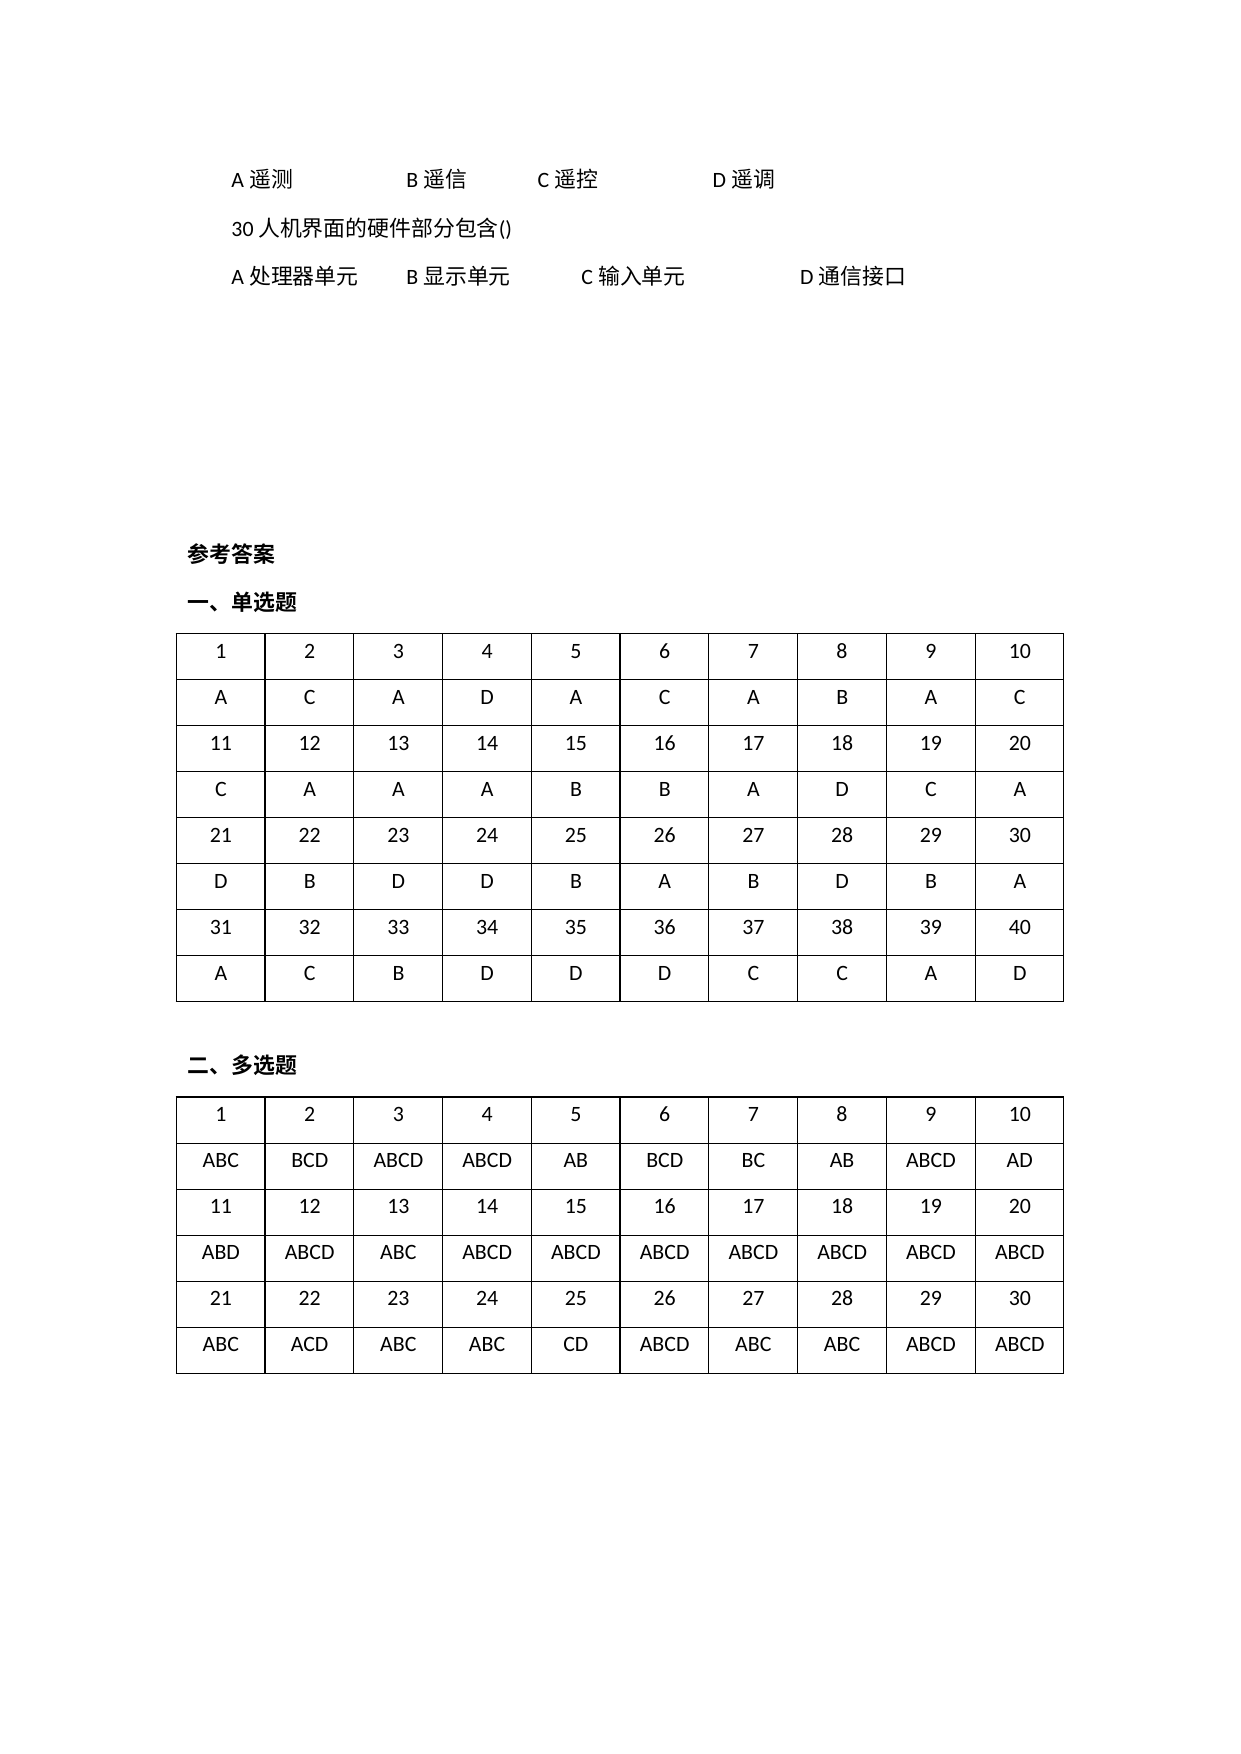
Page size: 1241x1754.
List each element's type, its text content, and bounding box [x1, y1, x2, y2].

table_cell A [887, 956, 975, 1001]
table_header 3 [354, 1098, 442, 1142]
table_cell D [798, 864, 886, 909]
table_cell A [976, 864, 1063, 909]
table_cell D [443, 680, 531, 725]
table_cell A [709, 772, 797, 817]
table_cell A [354, 680, 442, 725]
table_cell 21 [177, 818, 264, 863]
table_cell 19 [887, 726, 975, 771]
table_cell A [443, 772, 531, 817]
table_header 8 [798, 634, 886, 679]
table_cell 32 [266, 910, 353, 955]
table_header 8 [798, 1098, 886, 1142]
table_cell B [709, 864, 797, 909]
table_cell A [709, 680, 797, 725]
table_cell D [354, 864, 442, 909]
table_cell C [266, 680, 353, 725]
table_cell A [976, 772, 1063, 817]
table_cell 28 [798, 1282, 886, 1327]
text A 处理器单元 B 显示单元 C 输入单元 D 通信接口 [187, 259, 1053, 291]
table_cell BCD [621, 1144, 708, 1188]
table_cell 17 [709, 726, 797, 771]
table_cell 11 [177, 1190, 264, 1234]
table_cell 37 [709, 910, 797, 955]
table_cell B [354, 956, 442, 1001]
table_header 9 [887, 634, 975, 679]
table_cell D [532, 956, 619, 1001]
table_cell 19 [887, 1190, 975, 1234]
table_cell ABC [354, 1236, 442, 1281]
table_cell ABCD [976, 1236, 1063, 1281]
table_cell ABCD [976, 1328, 1063, 1373]
table_cell ABCD [887, 1328, 975, 1373]
table_header 2 [266, 634, 353, 679]
table_cell CD [532, 1328, 619, 1373]
table_cell C [976, 680, 1063, 725]
table_cell ABC [177, 1328, 264, 1373]
table_cell BCD [266, 1144, 353, 1188]
table_header 1 [177, 1098, 264, 1142]
table_cell 31 [177, 910, 264, 955]
table_cell 38 [798, 910, 886, 955]
table_cell ABCD [532, 1236, 619, 1281]
table_cell 40 [976, 910, 1063, 955]
table_cell 22 [266, 818, 353, 863]
table_cell B [621, 772, 708, 817]
table_header 6 [621, 634, 708, 679]
table_cell 26 [621, 818, 708, 863]
table_cell C [887, 772, 975, 817]
table_cell ABCD [621, 1328, 708, 1373]
table_cell 29 [887, 818, 975, 863]
text 参考答案 [187, 536, 1053, 569]
table_cell 23 [354, 1282, 442, 1327]
table_header 4 [443, 1098, 531, 1142]
table_cell ABCD [798, 1236, 886, 1281]
table_cell 18 [798, 726, 886, 771]
table_cell ABCD [443, 1144, 531, 1188]
table_cell C [798, 956, 886, 1001]
list 多选题 [187, 1048, 1053, 1081]
table_cell A [177, 680, 264, 725]
table_cell AD [976, 1144, 1063, 1188]
table_cell ABCD [709, 1236, 797, 1281]
table_cell B [532, 772, 619, 817]
table_cell D [443, 864, 531, 909]
table_cell 20 [976, 1190, 1063, 1234]
table_cell 16 [621, 1190, 708, 1234]
table_cell ABCD [621, 1236, 708, 1281]
table_cell 34 [443, 910, 531, 955]
table_cell 30 [976, 1282, 1063, 1327]
table_cell A [266, 772, 353, 817]
table_header 10 [976, 1098, 1063, 1142]
table_header 6 [621, 1098, 708, 1142]
table_cell 24 [443, 818, 531, 863]
table_header 7 [709, 1098, 797, 1142]
table_cell A [887, 680, 975, 725]
table_cell C [709, 956, 797, 1001]
table_cell B [798, 680, 886, 725]
table_cell C [621, 680, 708, 725]
table_cell 39 [887, 910, 975, 955]
text A 遥测 B 遥信 C 遥控 D 遥调 [187, 162, 1053, 194]
table_cell 28 [798, 818, 886, 863]
table_header 5 [532, 634, 619, 679]
table_header 1 [177, 634, 264, 679]
text 30人机界面的硬件部分包含() [187, 210, 1053, 243]
table_cell ABCD [354, 1144, 442, 1188]
table_cell 14 [443, 1190, 531, 1234]
table_cell D [976, 956, 1063, 1001]
table_header 4 [443, 634, 531, 679]
table_cell BC [709, 1144, 797, 1188]
table_cell ABC [443, 1328, 531, 1373]
table_cell 16 [621, 726, 708, 771]
table_header 2 [266, 1098, 353, 1142]
table_cell 26 [621, 1282, 708, 1327]
table_cell 30 [976, 818, 1063, 863]
table_cell A [621, 864, 708, 909]
table_header 7 [709, 634, 797, 679]
table_cell ABCD [443, 1236, 531, 1281]
table_cell 25 [532, 1282, 619, 1327]
table_cell A [532, 680, 619, 725]
table_cell AB [532, 1144, 619, 1188]
table_cell 12 [266, 726, 353, 771]
table_cell ABD [177, 1236, 264, 1281]
table_cell A [354, 772, 442, 817]
table_cell 23 [354, 818, 442, 863]
table_cell ABC [177, 1144, 264, 1188]
table_cell D [177, 864, 264, 909]
table_cell 12 [266, 1190, 353, 1234]
table_cell ABCD [266, 1236, 353, 1281]
table_cell D [621, 956, 708, 1001]
table_cell 21 [177, 1282, 264, 1327]
table_cell 36 [621, 910, 708, 955]
table_header 5 [532, 1098, 619, 1142]
table_cell 11 [177, 726, 264, 771]
table_cell 20 [976, 726, 1063, 771]
table_cell 27 [709, 818, 797, 863]
table_cell ABC [798, 1328, 886, 1373]
table_cell ABC [354, 1328, 442, 1373]
table_cell D [443, 956, 531, 1001]
table_cell 15 [532, 726, 619, 771]
table_cell ABCD [887, 1144, 975, 1188]
table_cell 35 [532, 910, 619, 955]
table_cell B [266, 864, 353, 909]
table_cell 33 [354, 910, 442, 955]
table_header 9 [887, 1098, 975, 1142]
table_cell ACD [266, 1328, 353, 1373]
table_cell C [177, 772, 264, 817]
list 单选题 [187, 584, 1053, 617]
table_header 10 [976, 634, 1063, 679]
table_cell 18 [798, 1190, 886, 1234]
table_cell ABC [709, 1328, 797, 1373]
table_cell 27 [709, 1282, 797, 1327]
table_cell 13 [354, 1190, 442, 1234]
table_cell 17 [709, 1190, 797, 1234]
table_cell C [266, 956, 353, 1001]
table_cell 29 [887, 1282, 975, 1327]
table_header 3 [354, 634, 442, 679]
table_cell D [798, 772, 886, 817]
table_cell ABCD [887, 1236, 975, 1281]
table_cell 25 [532, 818, 619, 863]
table_cell 22 [266, 1282, 353, 1327]
table_cell 24 [443, 1282, 531, 1327]
table_cell B [887, 864, 975, 909]
table_cell B [532, 864, 619, 909]
table_cell 15 [532, 1190, 619, 1234]
table_cell A [177, 956, 264, 1001]
table_cell AB [798, 1144, 886, 1188]
table_cell 14 [443, 726, 531, 771]
table_cell 13 [354, 726, 442, 771]
